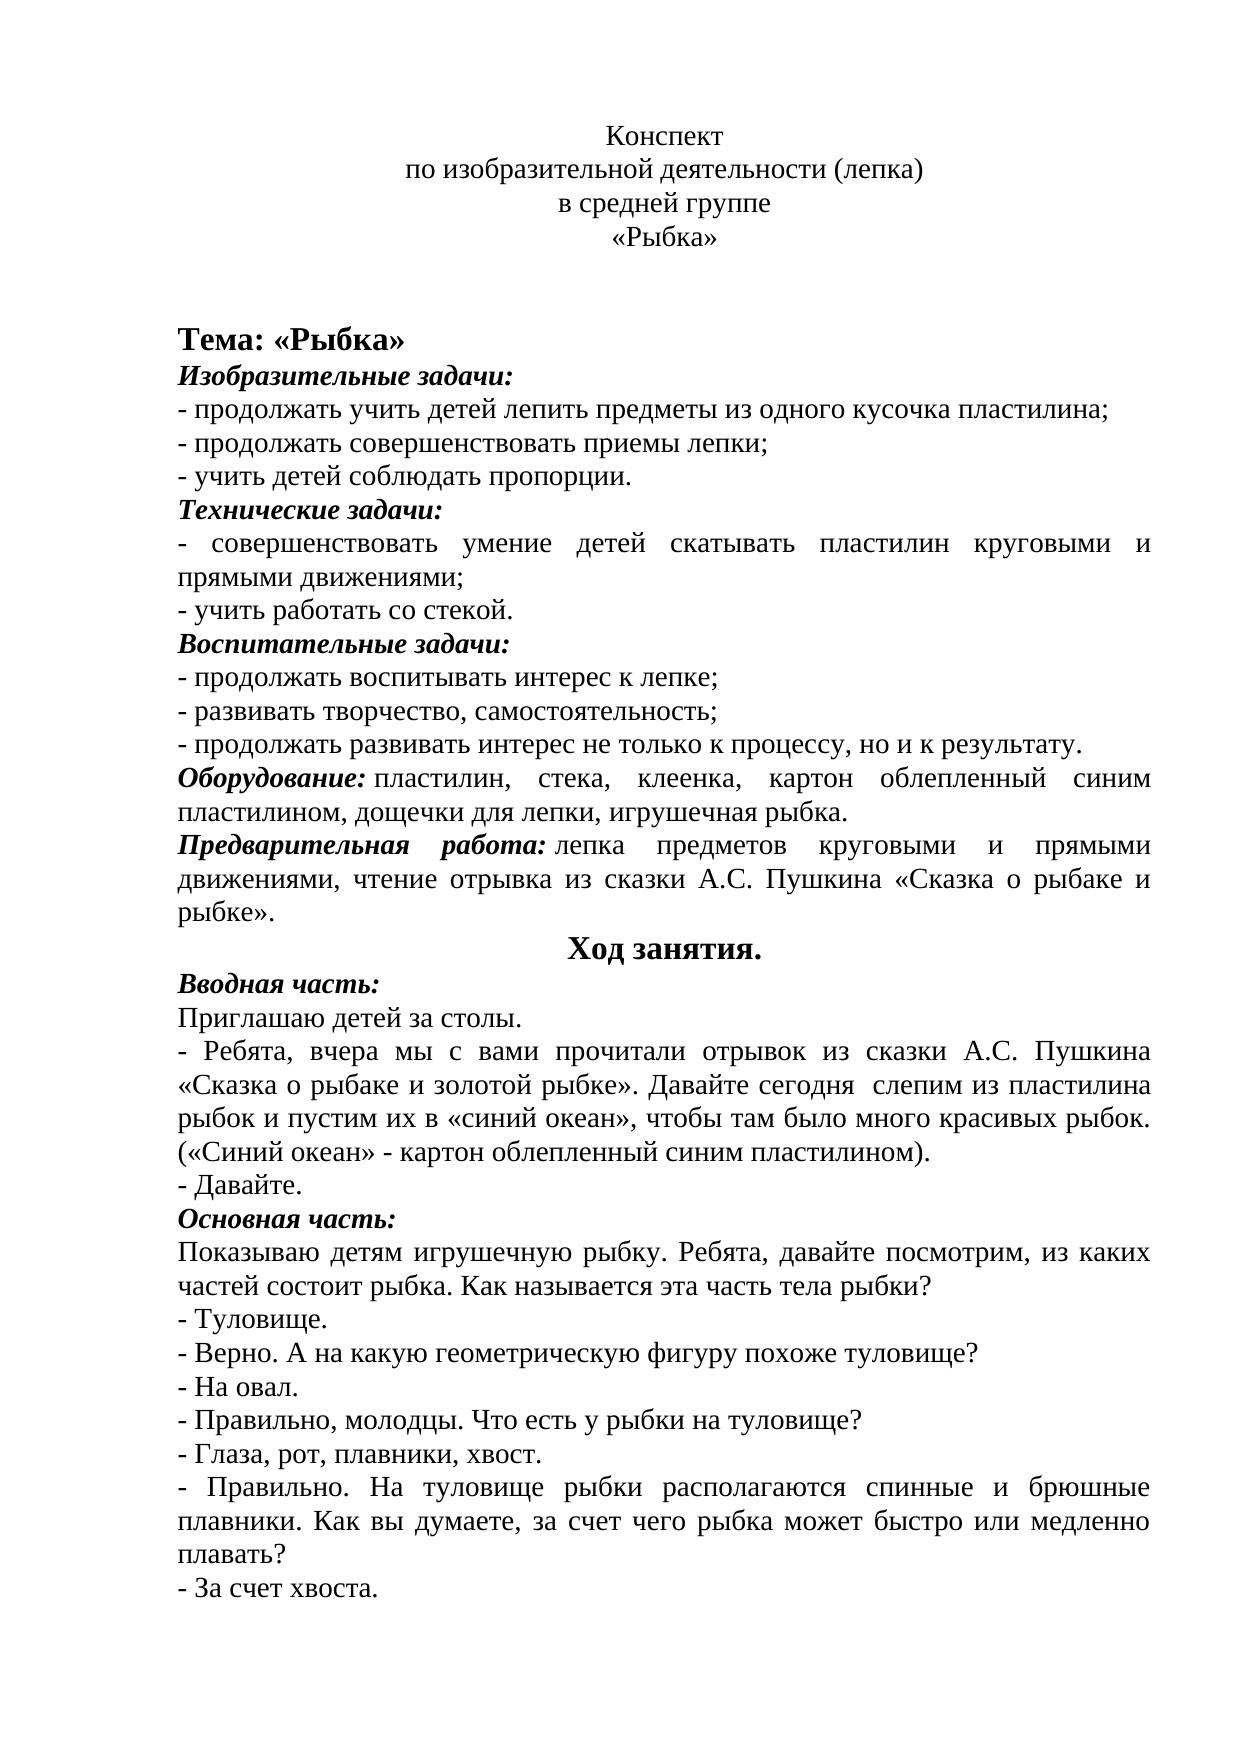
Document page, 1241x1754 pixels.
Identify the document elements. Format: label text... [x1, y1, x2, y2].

text - развивать творчество, самостоятельность; [177, 693, 1152, 727]
text - совершенствовать умение детей скатывать пластилин круговыми и прямыми движениями; [177, 525, 1152, 592]
text Основная часть: [177, 1201, 1152, 1234]
text Оборудование: пластилин, стека, клеенка, картон облепленный синим пластилином, дощечки для лепки, игрушечная рыбка. [177, 760, 1152, 827]
text Предварительная работа: лепка предметов круговыми и прямыми движениями, чтение отрывка из сказки А.С. Пушкина «Сказка о рыбаке и рыбке». [177, 827, 1152, 928]
text - продолжать воспитывать интерес к лепке; [177, 659, 1152, 693]
text Изобразительные задачи: [177, 358, 1152, 391]
text Тема: «Рыбка» [177, 319, 1152, 358]
text - На овал. [177, 1369, 1152, 1402]
text - продолжать развивать интерес не только к процессу, но и к результату. [177, 727, 1152, 760]
text Показываю детям игрушечную рыбку. Ребята, давайте посмотрим, из каких частей состоит рыбка. Как называется эта часть тела рыбки? [177, 1234, 1152, 1302]
text Технические задачи: [177, 492, 1152, 525]
text Конспект [177, 118, 1152, 152]
text - Правильно, молодцы. Что есть у рыбки на туловище? [177, 1402, 1152, 1436]
text по изобразительной деятельности (лепка) [177, 152, 1152, 185]
text Приглашаю детей за столы. [177, 1000, 1152, 1033]
text - Глаза, рот, плавники, хвост. [177, 1436, 1152, 1469]
text Ход занятия. [177, 928, 1152, 966]
text в средней группе [177, 185, 1152, 219]
text - Верно. А на какую геометрическую фигуру похоже туловище? [177, 1335, 1152, 1369]
text Воспитательные задачи: [177, 626, 1152, 659]
text - продолжать совершенствовать приемы лепки; [177, 425, 1152, 458]
text - учить детей соблюдать пропорции. [177, 458, 1152, 492]
text Вводная часть: [177, 966, 1152, 1000]
text - Ребята, вчера мы с вами прочитали отрывок из сказки А.С. Пушкина «Сказка о рыбаке и золотой рыбке». Давайте сегодня слепим из пластилина рыбок и пустим их в «синий океан», чтобы там было много красивых рыбок. («Синий океан» - картон облепленный синим пластилином). [177, 1033, 1152, 1167]
text «Рыбка» [177, 219, 1152, 252]
text - продолжать учить детей лепить предметы из одного кусочка пластилина; [177, 391, 1152, 425]
text - За счет хвоста. [177, 1570, 1152, 1603]
text - Туловище. [177, 1302, 1152, 1335]
text - учить работать со стекой. [177, 592, 1152, 626]
text - Правильно. На туловище рыбки располагаются спинные и брюшные плавники. Как вы думаете, за счет чего рыбка может быстро или медленно плавать? [177, 1469, 1152, 1570]
text - Давайте. [177, 1167, 1152, 1201]
